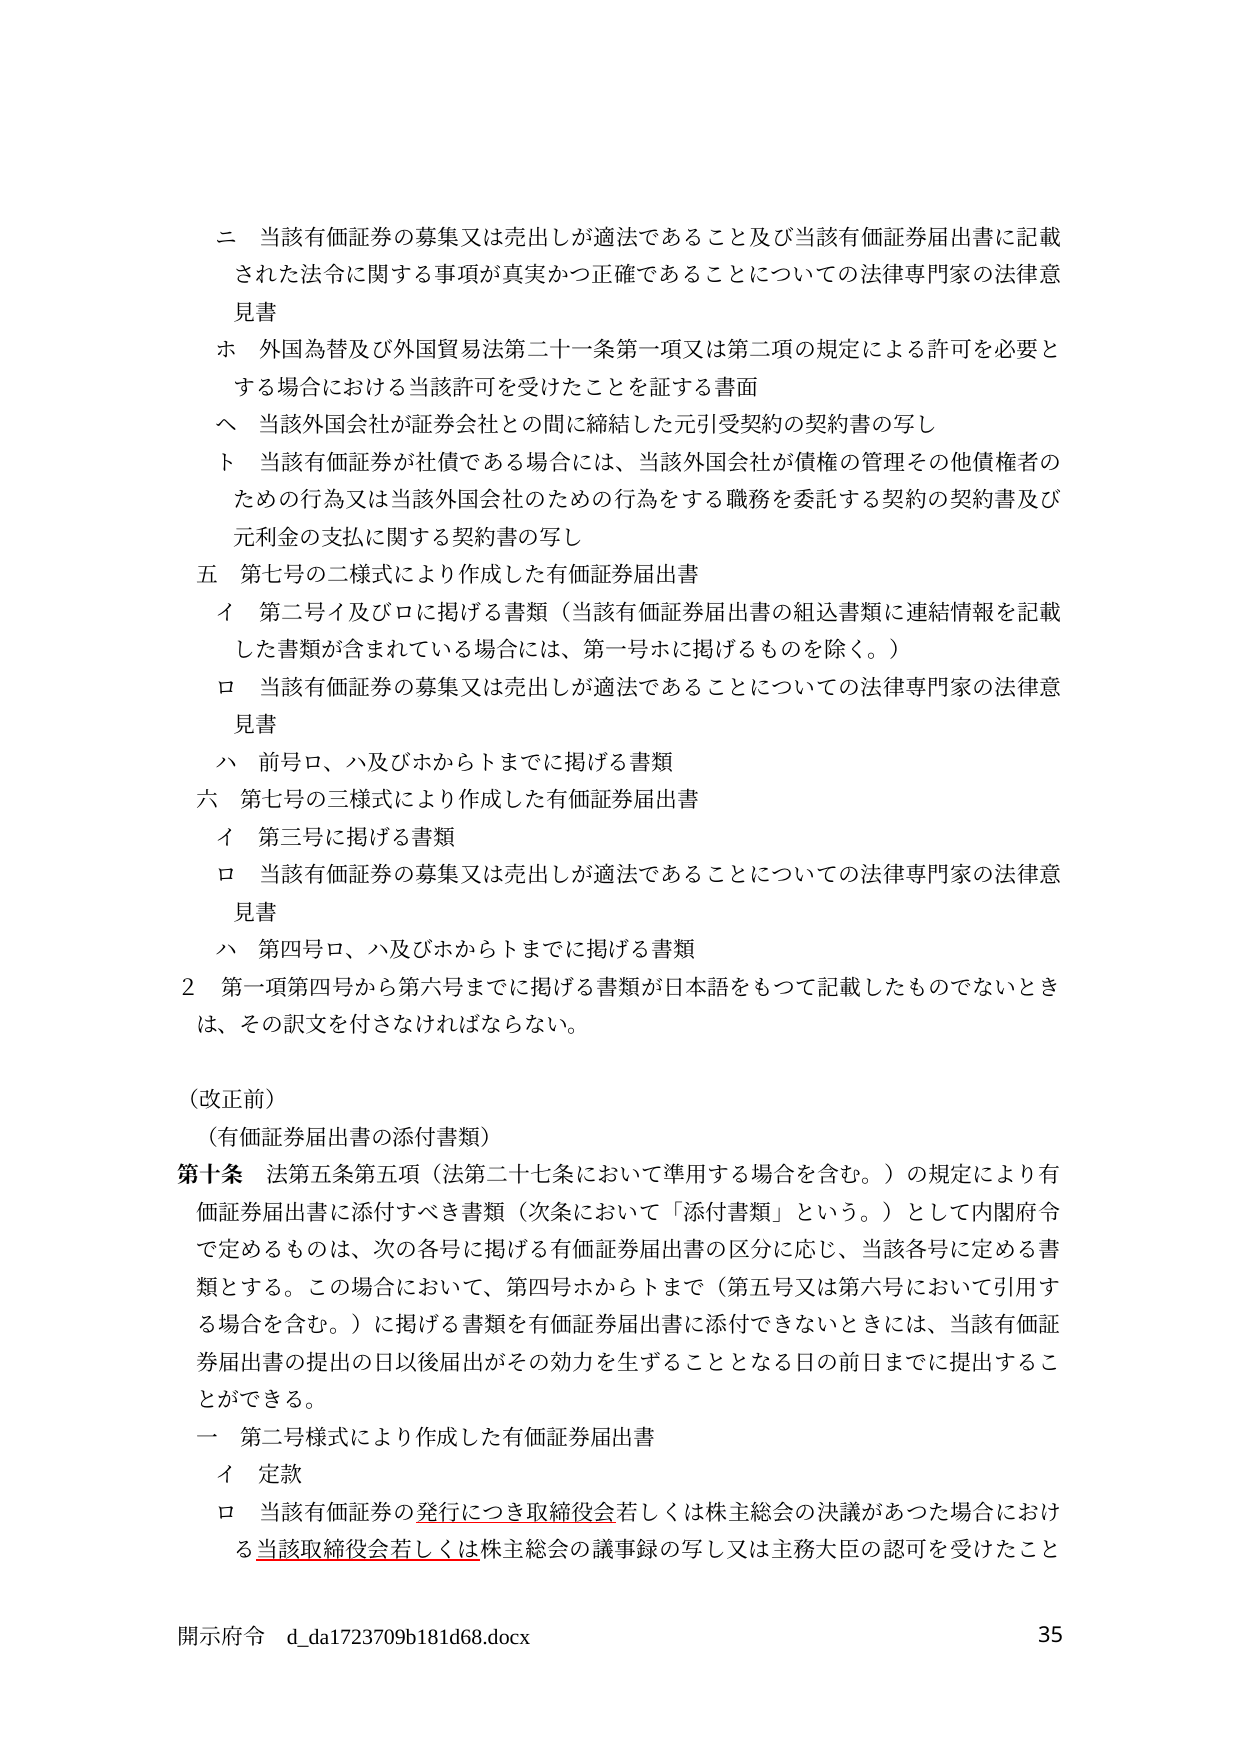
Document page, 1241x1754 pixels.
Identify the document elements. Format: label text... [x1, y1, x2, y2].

text ヘ 当該外国会社が証券会社との間に締結した元引受契約の契約書の写し [215, 404, 1063, 442]
text ト 当該有価証券が社債である場合には、当該外国会社が債権の管理その他債権者のための行為又は当該外国会社のための行為をする職務を委託する契約の契約書及び元利金の支払に関する契約書の写し [215, 442, 1063, 554]
text イ 第三号に掲げる書類 [215, 817, 1063, 854]
text 第十条 法第五条第五項（法第二十七条において準用する場合を含む。）の規定により有価証券届出書に添付すべき書類（次条において「添付書類」という。）として内閣府令で定めるものは、次の各号に掲げる有価証券届出書の区分に応じ、当該各号に定める書類とする。この場合において、第四号ホからトまで（第五号又は第六号において引用する場合を含む。）に掲げる書類を有価証券届出書に添付できないときには、当該有価証券届出書の提出の日以後届出がその効力を生ずることとなる日の前日までに提出することができる。 [177, 1154, 1063, 1417]
text 一 第二号様式により作成した有価証券届出書 [196, 1417, 1063, 1454]
text （有価証券届出書の添付書類） [196, 1117, 1063, 1154]
text ２ 第一項第四号から第六号までに掲げる書類が日本語をもつて記載したものでないときは、その訳文を付さなければならない。 [177, 967, 1063, 1042]
text 五 第七号の二様式により作成した有価証券届出書 [196, 554, 1063, 592]
text ハ 第四号ロ、ハ及びホからトまでに掲げる書類 [215, 929, 1063, 967]
text ハ 前号ロ、ハ及びホからトまでに掲げる書類 [215, 742, 1063, 779]
text ホ 外国為替及び外国貿易法第二十一条第一項又は第二項の規定による許可を必要とする場合における当該許可を受けたことを証する書面 [215, 329, 1063, 404]
text ロ 当該有価証券の募集又は売出しが適法であることについての法律専門家の法律意見書 [215, 667, 1063, 742]
text ニ 当該有価証券の募集又は売出しが適法であること及び当該有価証券届出書に記載された法令に関する事項が真実かつ正確であることについての法律専門家の法律意見書 [215, 217, 1063, 329]
text イ 定款 [215, 1454, 1063, 1492]
text イ 第二号イ及びロに掲げる書類（当該有価証券届出書の組込書類に連結情報を記載した書類が含まれている場合には、第一号ホに掲げるものを除く。） [215, 592, 1063, 667]
text ロ 当該有価証券の募集又は売出しが適法であることについての法律専門家の法律意見書 [215, 854, 1063, 929]
text 六 第七号の三様式により作成した有価証券届出書 [196, 779, 1063, 817]
text （改正前） [177, 1079, 1063, 1117]
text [215, 1492, 1063, 1567]
